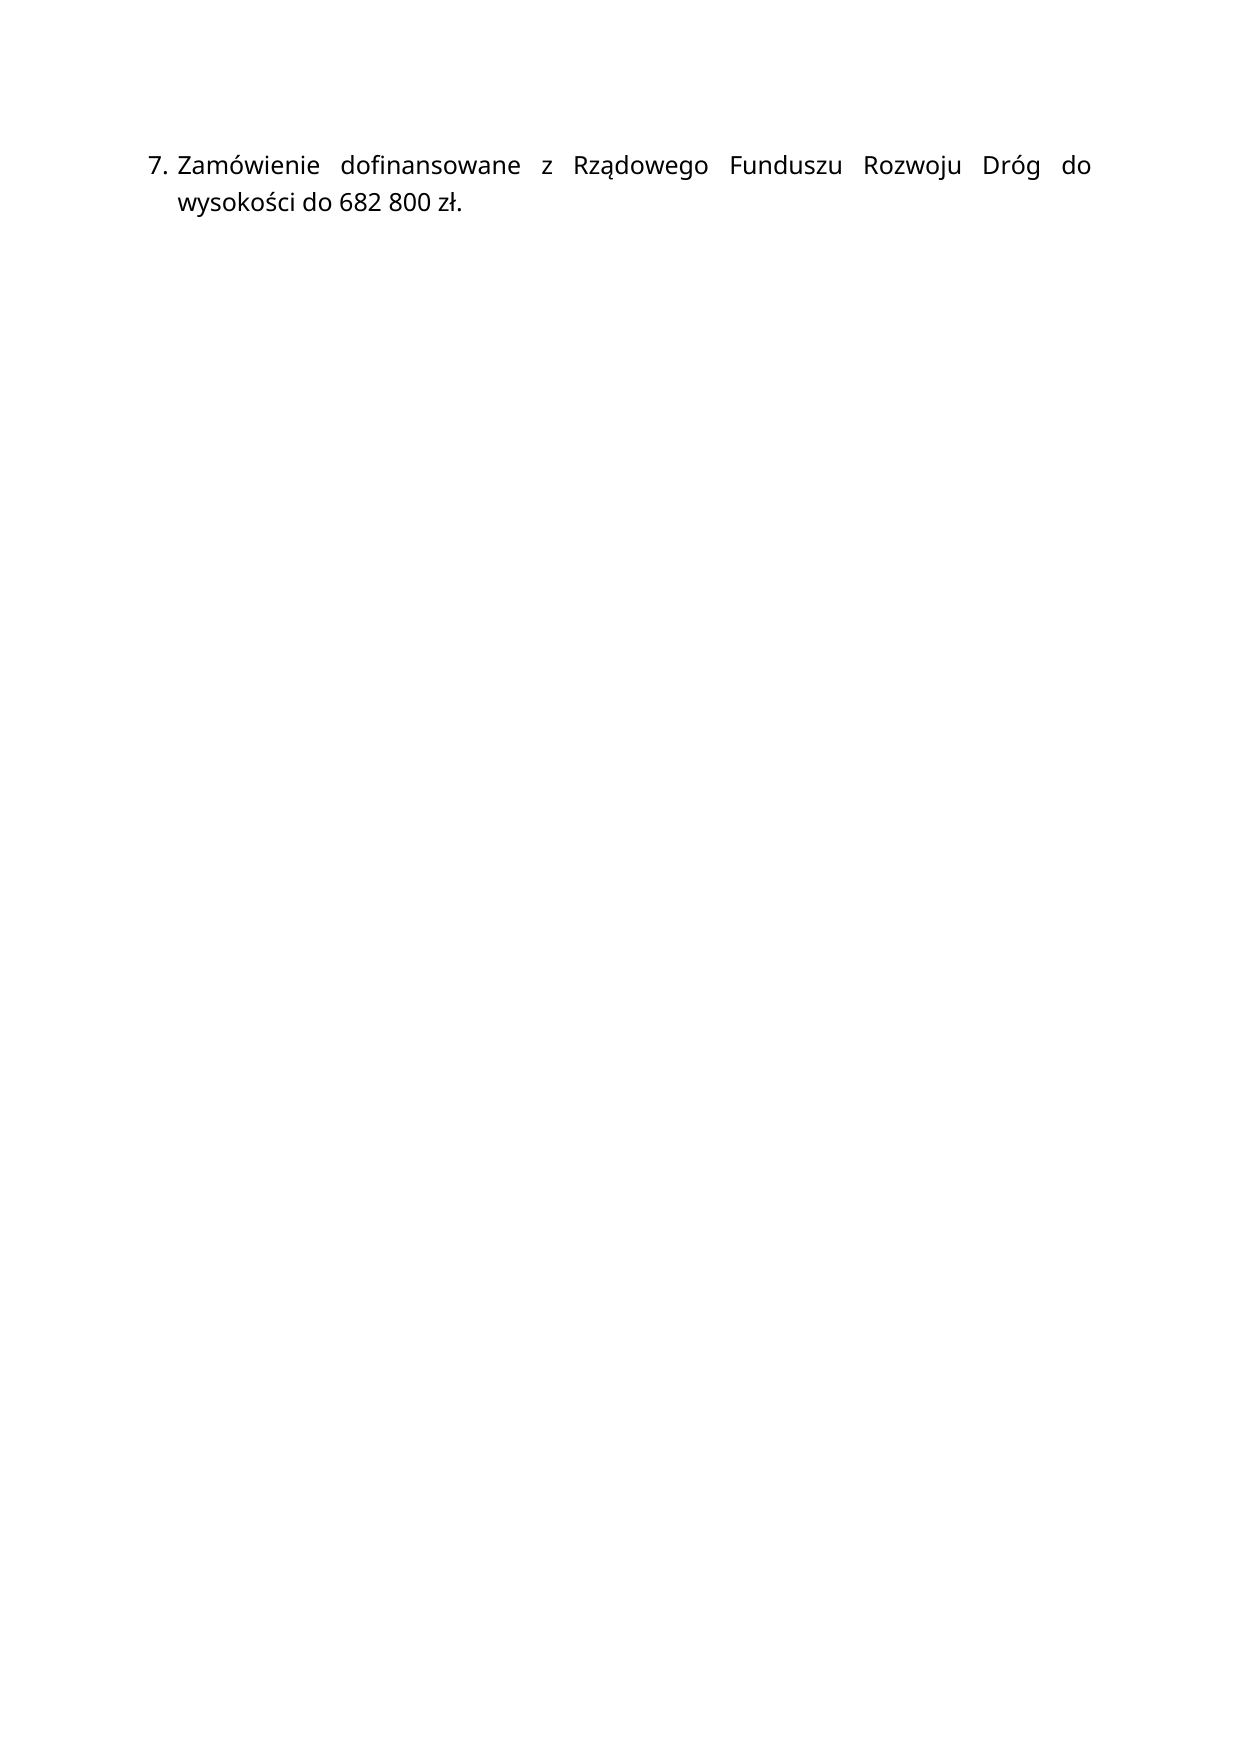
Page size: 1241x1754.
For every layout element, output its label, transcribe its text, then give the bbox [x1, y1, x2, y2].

list Zamówienie dofinansowane z Rządowego Funduszu Rozwoju Dróg do wysokości do 682 800 zł. [148, 148, 1093, 218]
